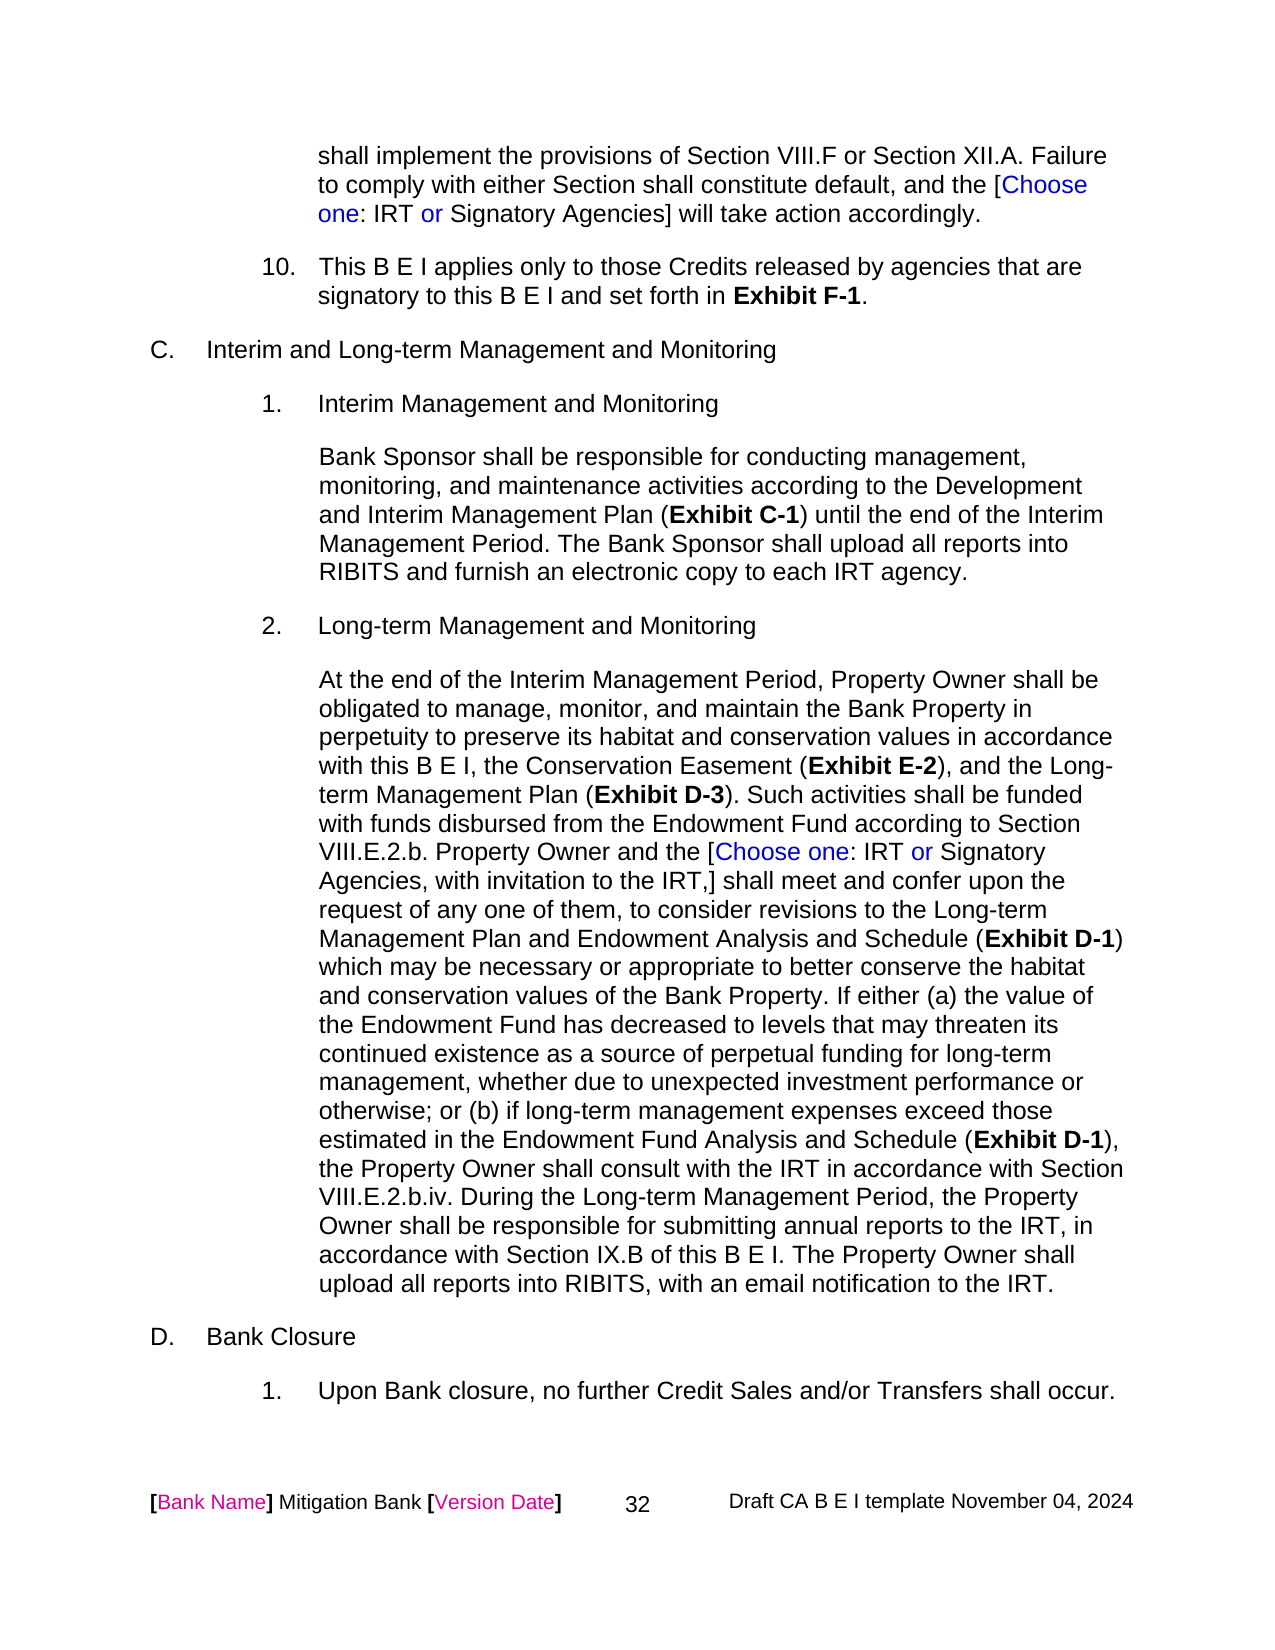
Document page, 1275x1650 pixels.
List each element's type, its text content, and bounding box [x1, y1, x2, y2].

list Long-term Management and Monitoring [261, 611, 1137, 640]
list Interim Management and Monitoring [261, 388, 1137, 417]
text At the end of the Interim Management Period, Property Owner shall be obligated to manage, monitor, and maintain the Bank Property in perpetuity to preserve its habitat and conservation values in accordance with this B E I, the Conservation Easement (Exhibit E-2), and the Long-term Management Plan (Exhibit D-3). Such activities shall be funded with funds disbursed from the Endowment Fund according to Section VIII.E.2.b. Property Owner and the [Choose one: IRT or Signatory Agencies, with invitation to the IRT,] shall meet and confer upon the request of any one of them, to consider revisions to the Long-term Management Plan and Endowment Analysis and Schedule (Exhibit D-1) which may be necessary or appropriate to better conserve the habitat and conservation values of the Bank Property. If either (a) the value of the Endowment Fund has decreased to levels that may threaten its continued existence as a source of perpetual funding for long-term management, whether due to unexpected investment performance or otherwise; or (b) if long-term management expenses exceed those estimated in the Endowment Fund Analysis and Schedule (Exhibit D-1), the Property Owner shall consult with the IRT in accordance with Section VIII.E.2.b.iv. During the Long-term Management Period, the Property Owner shall be responsible for submitting annual reports to the IRT, in accordance with Section IX.B of this B E I. The Property Owner shall upload all reports into RIBITS, with an email notification to the IRT. [319, 665, 1125, 1297]
list Upon Bank closure, no further Credit Sales and/or Transfers shall occur. [261, 1376, 1137, 1405]
text Bank Sponsor shall be responsible for conducting management, monitoring, and maintenance activities according to the Development and Interim Management Plan (Exhibit C-1) until the end of the Interim Management Period. The Bank Sponsor shall upload all reports into RIBITS and furnish an electronic copy to each IRT agency. [319, 442, 1105, 586]
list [261, 141, 1124, 227]
subtitle C. Interim and Long-term Management and Monitoring [150, 335, 1114, 363]
subtitle D. Bank Closure [150, 1322, 1114, 1351]
list This B E I applies only to those Credits released by agencies that are signatory to this B E I and set forth in Exhibit F-1. [261, 252, 1124, 310]
